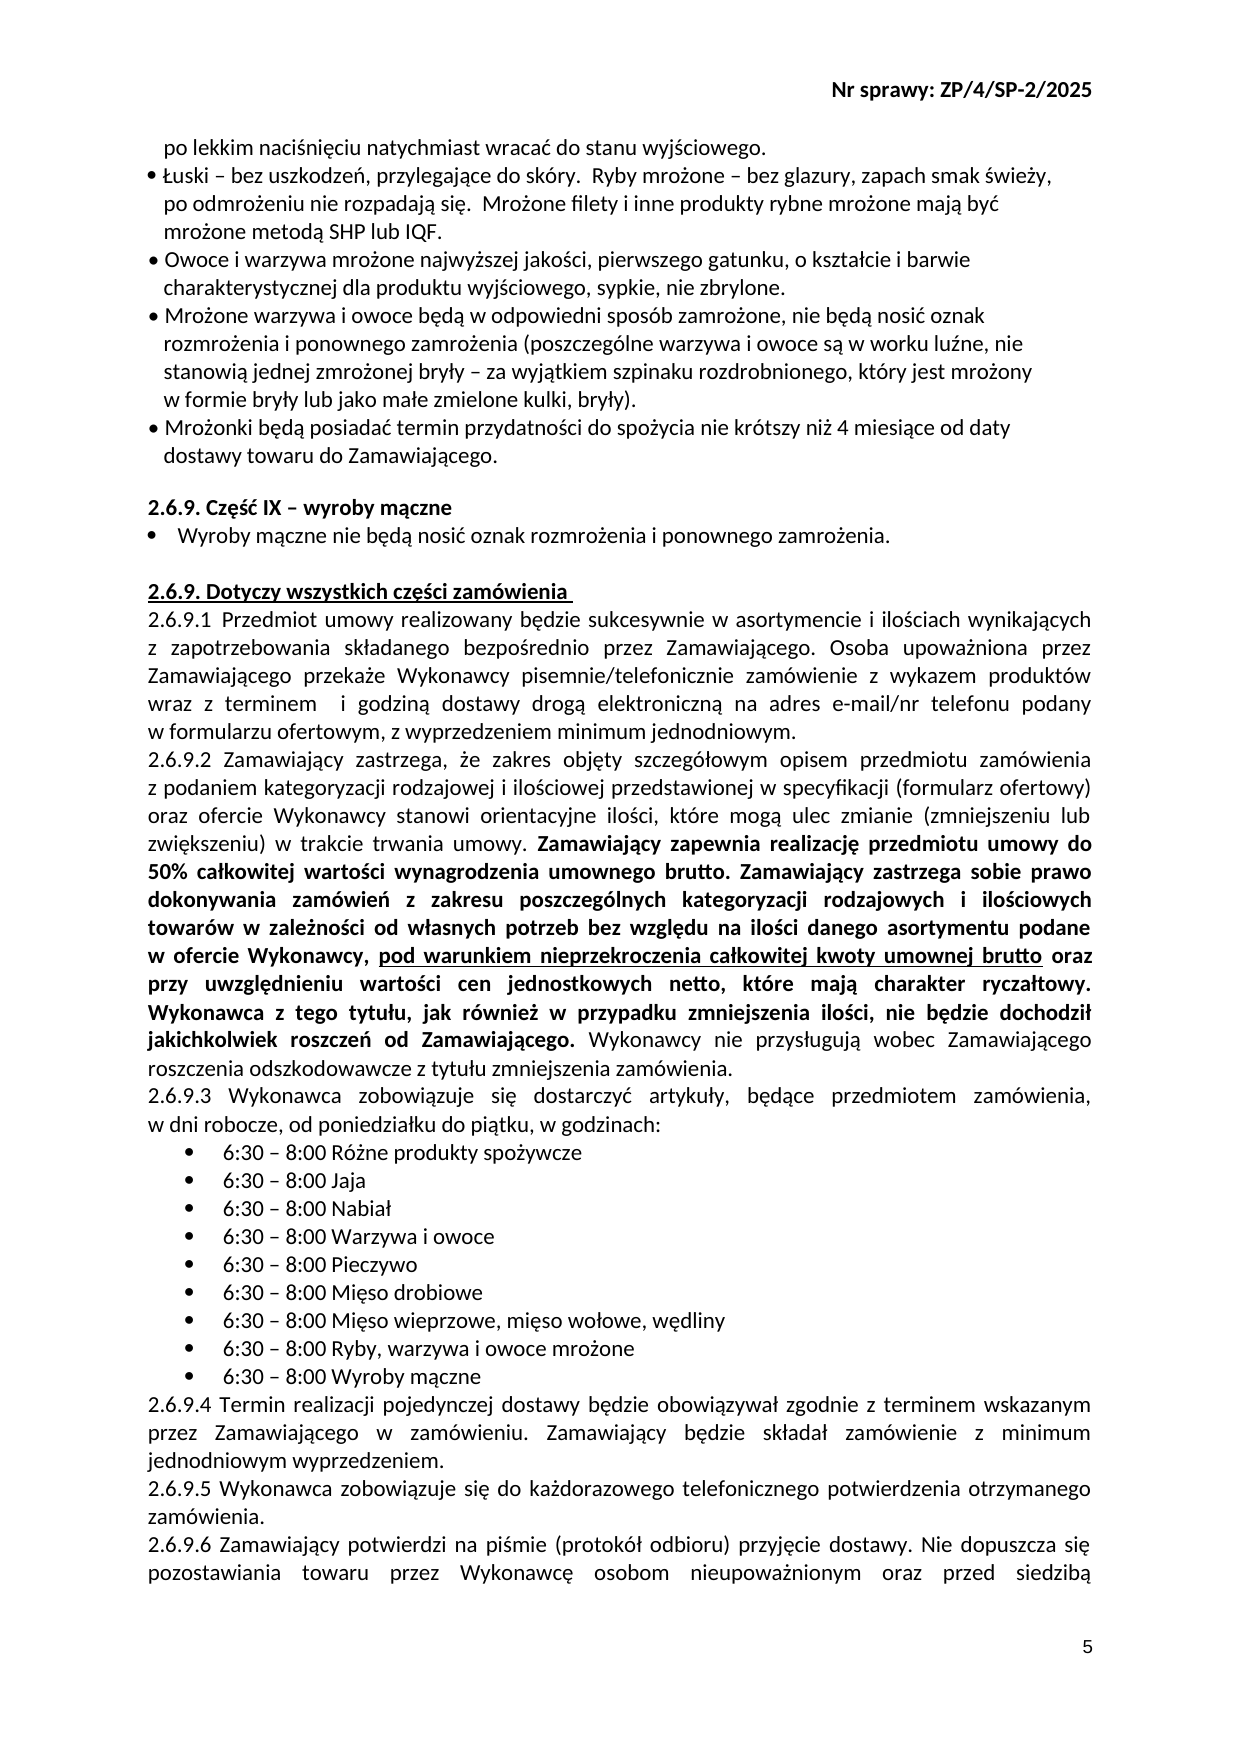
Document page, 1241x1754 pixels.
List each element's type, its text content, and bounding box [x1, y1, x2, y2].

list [148, 1530, 1092, 1586]
list dostawy towaru do Zamawiającego. [148, 441, 1092, 469]
list 2.6.9.5 Wykonawca zobowiązuje się do każdorazowego telefonicznego potwierdzenia otrzymanego zamówienia. [148, 1474, 1092, 1530]
list po odmrożeniu nie rozpadają się. Mrożone filety i inne produkty rybne mrożone mają być [148, 189, 1092, 217]
list 6:30 – 8:00 Warzywa i owoce [185, 1222, 1092, 1250]
list 6:30 – 8:00 Wyroby mączne [185, 1362, 1092, 1390]
list 6:30 – 8:00 Jaja [185, 1166, 1092, 1194]
list 6:30 – 8:00 Pieczywo [185, 1250, 1092, 1278]
list 6:30 – 8:00 Różne produkty spożywcze [185, 1138, 1092, 1166]
list • Owoce i warzywa mrożone najwyższej jakości, pierwszego gatunku, o kształcie i barwie [148, 245, 1092, 273]
list 2.6.9. Dotyczy wszystkich części zamówienia [148, 577, 1092, 605]
list w formie bryły lub jako małe zmielone kulki, bryły). [148, 385, 1092, 413]
list 6:30 – 8:00 Mięso drobiowe [185, 1278, 1092, 1306]
list Przedmiot umowy realizowany będzie sukcesywnie w asortymencie i ilościach wynikających z zapotrzebowania składanego bezpośrednio przez Zamawiającego. Osoba upoważniona przez Zamawiającego przekaże Wykonawcy pisemnie/telefonicznie zamówienie z wykazem produktów wraz z terminem i godziną dostawy drogą elektroniczną na adres e-mail/nr telefonu podany w formularzu ofertowym, z wyprzedzeniem minimum jednodniowym. [148, 605, 1092, 745]
list Łuski – bez uszkodzeń, przylegające do skóry. Ryby mrożone – bez glazury, zapach smak świeży, [148, 161, 1092, 189]
list 2.6.9.2 Zamawiający zastrzega, że zakres objęty szczegółowym opisem przedmiotu zamówienia z podaniem kategoryzacji rodzajowej i ilościowej przedstawionej w specyfikacji (formularz ofertowy) oraz ofercie Wykonawcy stanowi orientacyjne ilości, które mogą ulec zmianie (zmniejszeniu lub zwiększeniu) w trakcie trwania umowy. Zamawiający zapewnia realizację przedmiotu umowy do 50% całkowitej wartości wynagrodzenia umownego brutto. Zamawiający zastrzega sobie prawo dokonywania zamówień z zakresu poszczególnych kategoryzacji rodzajowych i ilościowych towarów w zależności od własnych potrzeb bez względu na ilości danego asortymentu podane w ofercie Wykonawcy, pod warunkiem nieprzekroczenia całkowitej kwoty umownej brutto oraz przy uwzględnieniu wartości cen jednostkowych netto, które mają charakter ryczałtowy. Wykonawca z tego tytułu, jak również w przypadku zmniejszenia ilości, nie będzie dochodził jakichkolwiek roszczeń od Zamawiającego. Wykonawcy nie przysługują wobec Zamawiającego roszczenia odszkodowawcze z tytułu zmniejszenia zamówienia. [148, 745, 1092, 1082]
text 2.6.9. Część IX – wyroby mączne [148, 493, 1092, 521]
list po lekkim naciśnięciu natychmiast wracać do stanu wyjściowego. [148, 133, 1092, 161]
list rozmrożenia i ponownego zamrożenia (poszczególne warzywa i owoce są w worku luźne, nie [148, 329, 1092, 357]
list 2.6.9.3 Wykonawca zobowiązuje się dostarczyć artykuły, będące przedmiotem zamówienia, w dni robocze, od poniedziałku do piątku, w godzinach: [148, 1082, 1092, 1138]
list 6:30 – 8:00 Mięso wieprzowe, mięso wołowe, wędliny [185, 1306, 1092, 1334]
list mrożone metodą SHP lub IQF. [148, 217, 1092, 245]
list stanowią jednej zmrożonej bryły – za wyjątkiem szpinaku rozdrobnionego, który jest mrożony [148, 357, 1092, 385]
list • Mrożonki będą posiadać termin przydatności do spożycia nie krótszy niż 4 miesiące od daty [148, 413, 1092, 441]
list • Mrożone warzywa i owoce będą w odpowiedni sposób zamrożone, nie będą nosić oznak [148, 301, 1092, 329]
list Wyroby mączne nie będą nosić oznak rozmrożenia i ponownego zamrożenia. [148, 521, 1092, 549]
list 6:30 – 8:00 Ryby, warzywa i owoce mrożone [185, 1334, 1092, 1362]
list 6:30 – 8:00 Nabiał [185, 1194, 1092, 1222]
list charakterystycznej dla produktu wyjściowego, sypkie, nie zbrylone. [148, 273, 1092, 301]
list 2.6.9.4 Termin realizacji pojedynczej dostawy będzie obowiązywał zgodnie z terminem wskazanym przez Zamawiającego w zamówieniu. Zamawiający będzie składał zamówienie z minimum jednodniowym wyprzedzeniem. [148, 1390, 1092, 1474]
